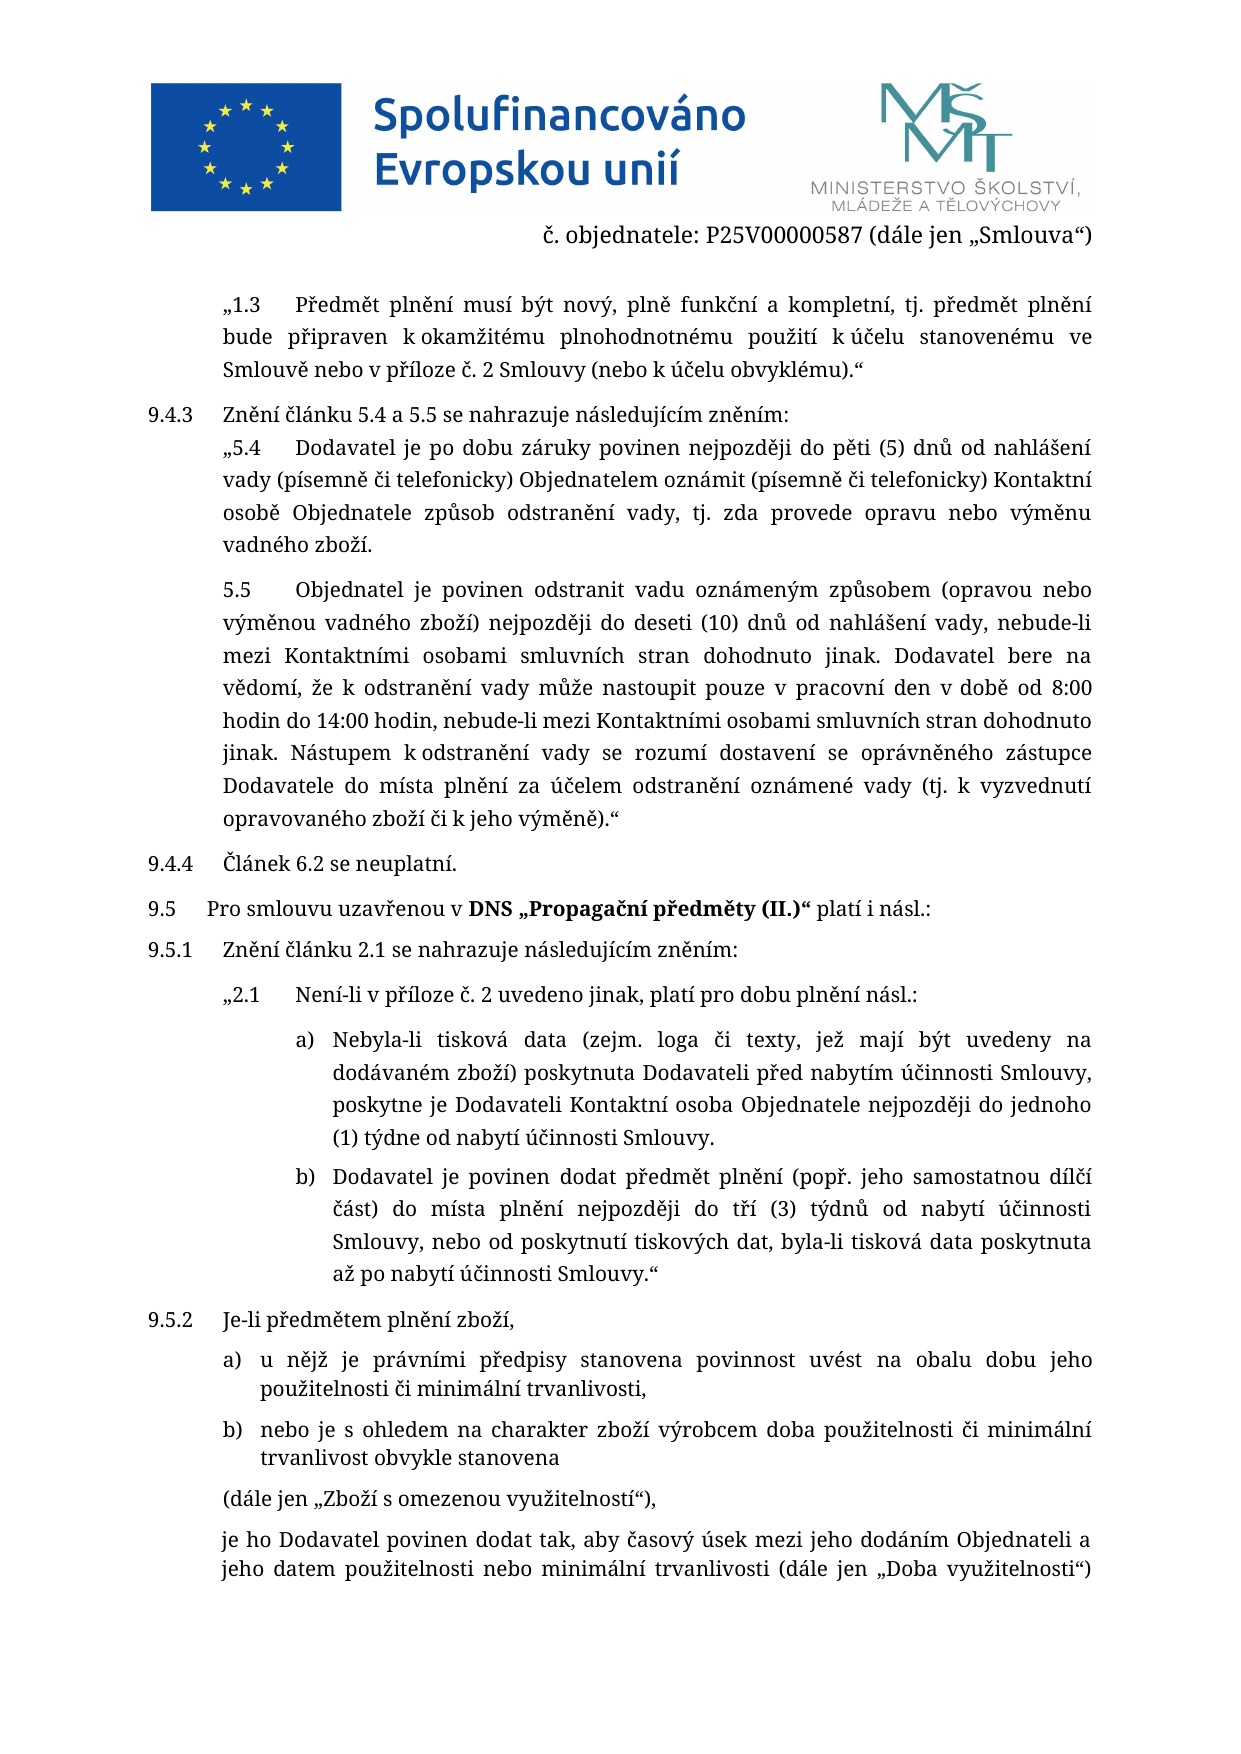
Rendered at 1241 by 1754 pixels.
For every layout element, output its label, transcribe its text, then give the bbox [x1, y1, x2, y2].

list „2.1 Není-li v příloze č. 2 uvedeno jinak, platí pro dobu plnění násl.: [223, 980, 1093, 1008]
list Je-li předmětem plnění zboží, [148, 1305, 1093, 1333]
text (dále jen „Zboží s omezenou využitelností“), [223, 1484, 1093, 1513]
list Znění článku 5.4 a 5.5 se nahrazuje následujícím zněním: [148, 400, 1093, 428]
list „5.4 Dodavatel je po dobu záruky povinen nejpozději do pěti (5) dnů od nahlášení vady (písemně či telefonicky) Objednatelem oznámit (písemně či telefonicky) Kontaktní osobě Objednatele způsob odstranění vady, tj. zda provede opravu nebo výměnu vadného zboží. [223, 433, 1093, 559]
list nebo je s ohledem na charakter zboží výrobcem doba použitelnosti či minimální trvanlivost obvykle stanovena [223, 1415, 1093, 1472]
picture [147, 80, 1093, 215]
list 5.5 Objednatel je povinen odstranit vadu oznámeným způsobem (opravou nebo výměnou vadného zboží) nejpozději do deseti (10) dnů od nahlášení vady, nebude-li mezi Kontaktními osobami smluvních stran dohodnuto jinak. Dodavatel bere na vědomí, že k odstranění vady může nastoupit pouze v pracovní den v době od 8:00 hodin do 14:00 hodin, nebude-li mezi Kontaktními osobami smluvních stran dohodnuto jinak. Nástupem k odstranění vady se rozumí dostavení se oprávněného zástupce Dodavatele do místa plnění za účelem odstranění oznámené vady (tj. k vyzvednutí opravovaného zboží či k jeho výměně).“ [223, 576, 1093, 832]
list Nebyla-li tisková data (zejm. loga či texty, jež mají být uvedeny na dodávaném zboží) poskytnuta Dodavateli před nabytím účinnosti Smlouvy, poskytne je Dodavateli Kontaktní osoba Objednatele nejpozději do jednoho (1) týdne od nabytí účinnosti Smlouvy. [295, 1025, 1093, 1151]
list „1.3 Předmět plnění musí být nový, plně funkční a kompletní, tj. předmět plnění bude připraven k okamžitému plnohodnotnému použití k účelu stanovenému ve Smlouvě nebo v příloze č. 2 Smlouvy (nebo k účelu obvyklému).“ [223, 290, 1093, 383]
list u nějž je právními předpisy stanovena povinnost uvést na obalu dobu jeho použitelnosti či minimální trvanlivosti, [223, 1346, 1093, 1402]
list Článek 6.2 se neuplatní. [148, 849, 1093, 877]
list Dodavatel je povinen dodat předmět plnění (popř. jeho samostatnou dílčí část) do místa plnění nejpozději do tří (3) týdnů od nabytí účinnosti Smlouvy, nebo od poskytnutí tiskových dat, byla-li tisková data poskytnuta až po nabytí účinnosti Smlouvy.“ [295, 1162, 1093, 1288]
list Znění článku 2.1 se nahrazuje následujícím zněním: [148, 935, 1093, 963]
list Pro smlouvu uzavřenou v DNS „Propagační předměty (II.)“ platí i násl.: [148, 894, 1093, 922]
